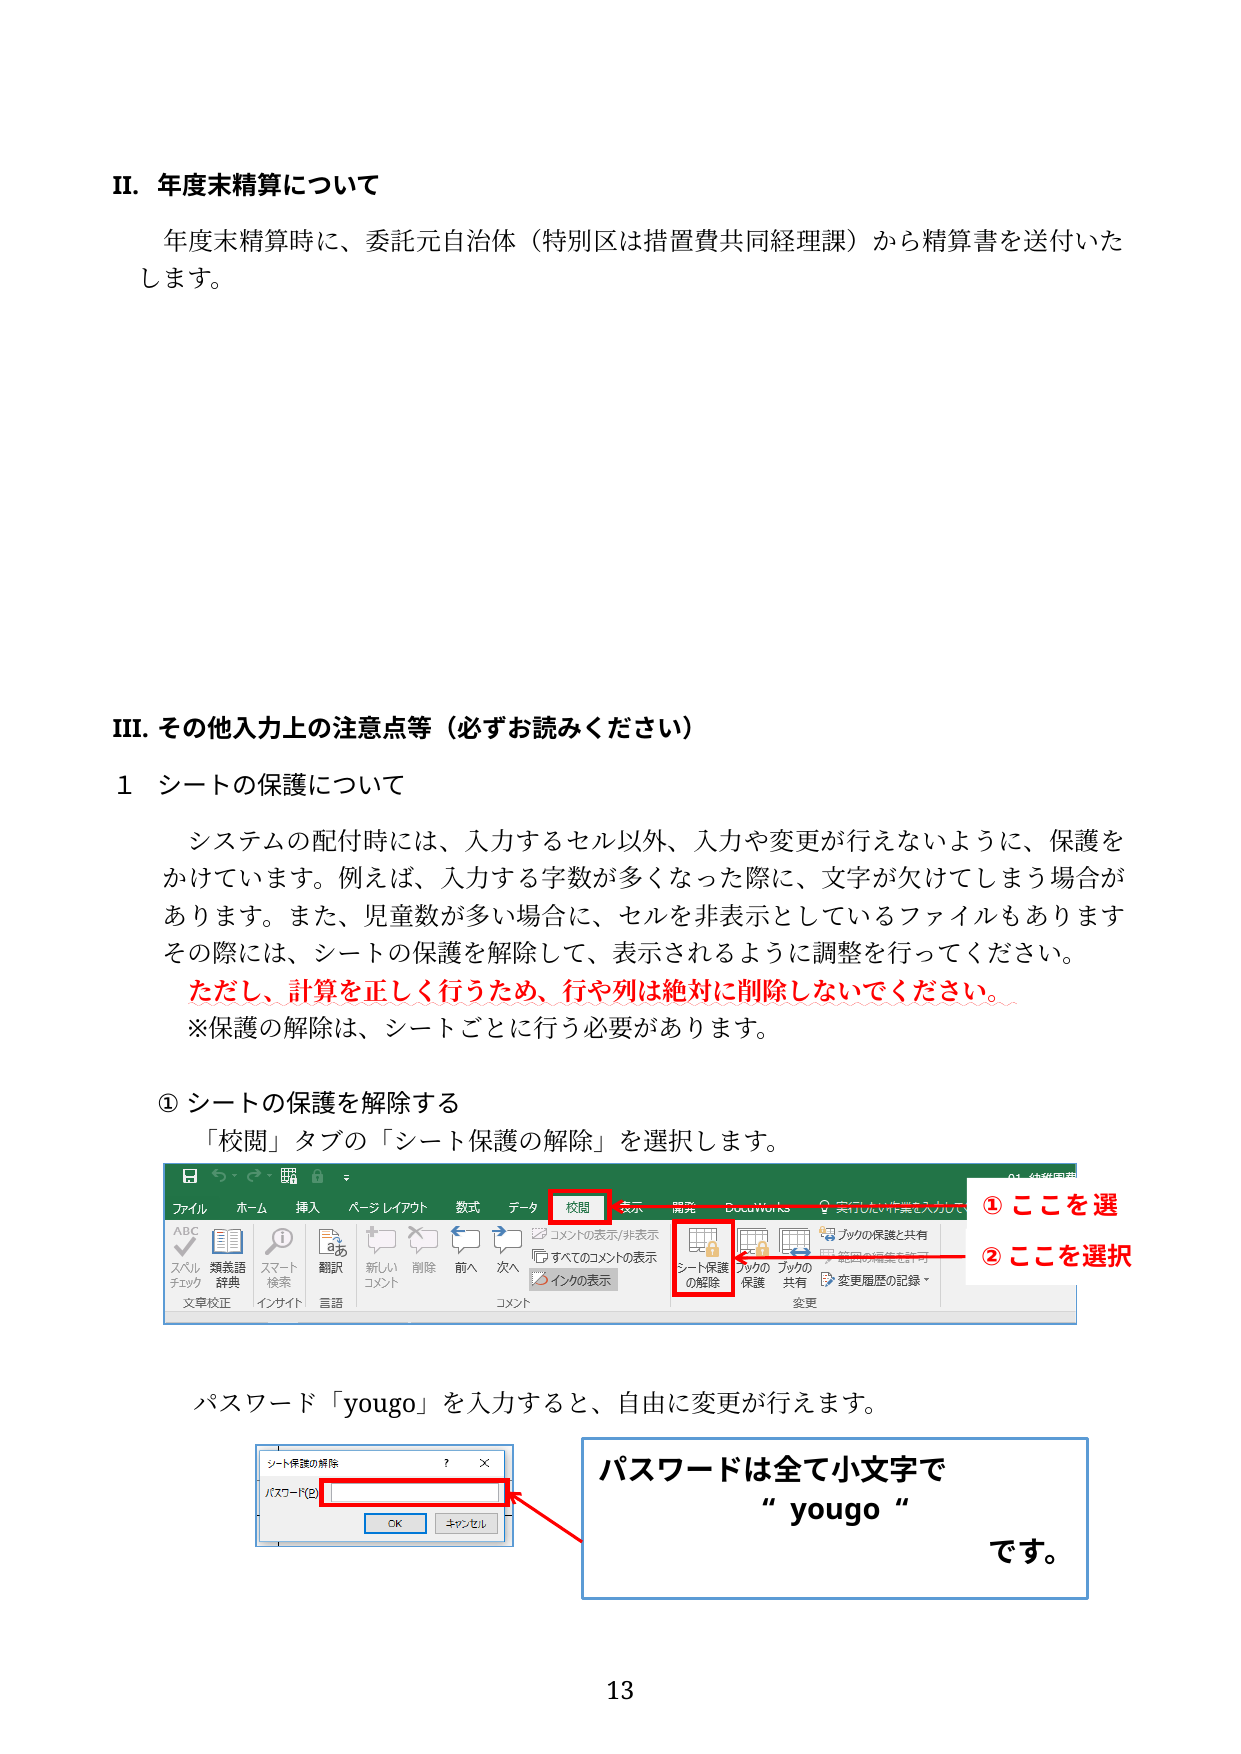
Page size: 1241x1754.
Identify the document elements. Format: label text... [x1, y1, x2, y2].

text システムの配付時には、入力するセル以外、入力や変更が行えないように、保護をかけています。例えば、入力する字数が多くなった際に、文字が欠けてしまう場合があります。また、児童数が多い場合に、セルを非表示としているファイルもあります。その際には、シートの保護を解除して、表示されるように調整を行ってください。 [162, 821, 1128, 971]
text ただし、計算を正しく行うため、行や列は絶対に削除しないでください。 [112, 971, 1128, 1008]
text 年度末精算時に、委託元自治体（特別区は措置費共同経理課）から精算書を送付いたします。 [112, 221, 1128, 296]
list パスワード「yougo」を入力すると、自由に変更が行えます。 [194, 1383, 1128, 1421]
picture [324, 1483, 505, 1503]
subtitle シートの保護について [112, 764, 1128, 802]
picture [257, 1446, 512, 1546]
subtitle その他入力上の注意点等（必ずお読みください） [112, 708, 1128, 746]
picture [165, 1164, 1076, 1323]
list 「校閲」タブの「シート保護の解除」を選択します。 [194, 1121, 1128, 1158]
picture [553, 1193, 607, 1220]
subtitle 年度末精算について [112, 164, 1128, 202]
subtitle シートの保護を解除する [157, 1083, 1128, 1121]
text ※保護の解除は、シートごとに行う必要があります。 [112, 1008, 1128, 1046]
picture [677, 1224, 731, 1292]
